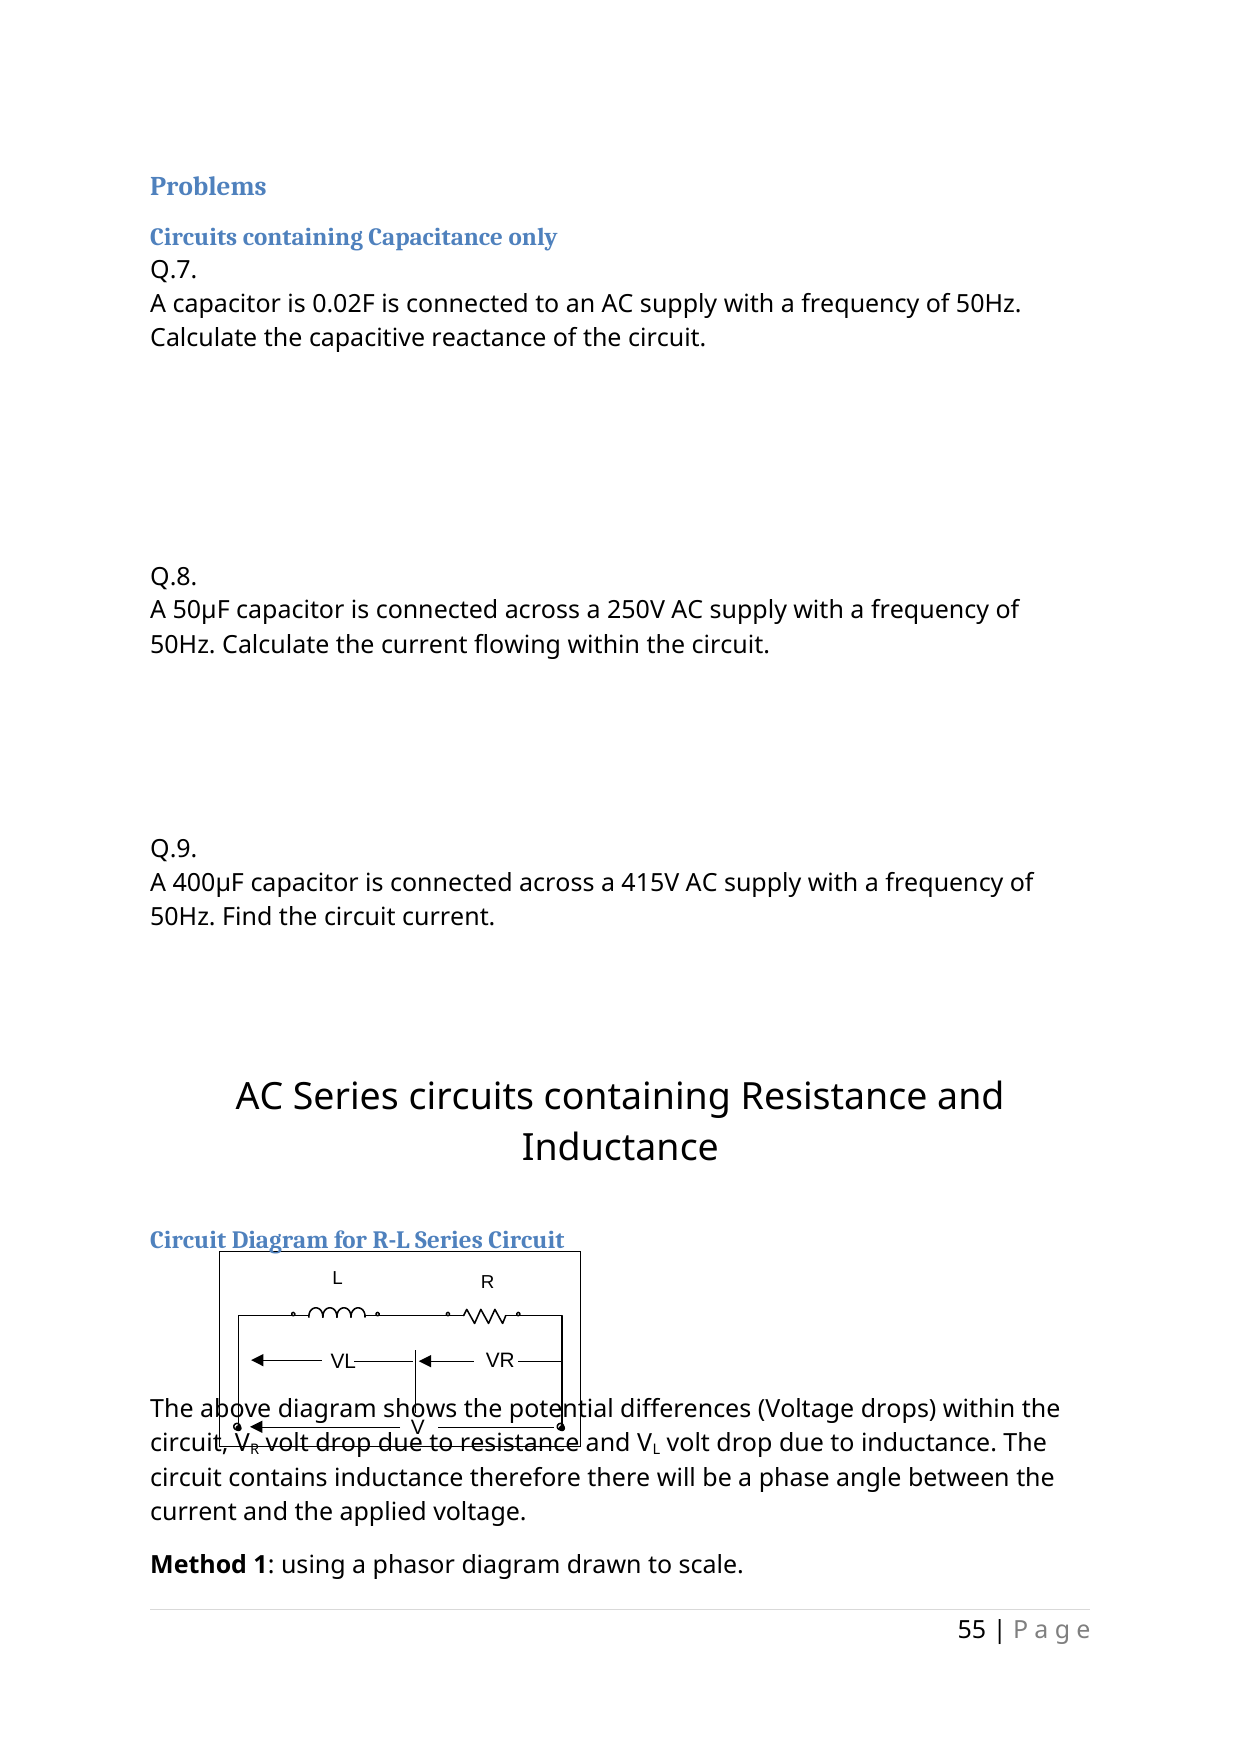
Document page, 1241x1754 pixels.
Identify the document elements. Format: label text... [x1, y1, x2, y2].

text Q.9. [150, 831, 1090, 865]
subtitle AC Series circuits containing Resistance and Inductance [150, 1069, 1090, 1171]
subtitle Circuit Diagram for R-L Series Circuit [150, 1226, 1090, 1255]
text Q.8. [150, 558, 1090, 592]
text A 400µF capacitor is connected across a 415V AC supply with a frequency of 50Hz. Find the circuit current. [150, 865, 1090, 933]
subtitle Problems [150, 171, 1090, 202]
text Q.7. [150, 252, 1090, 286]
text Method 1: using a phasor diagram drawn to scale. [150, 1547, 1090, 1581]
text A capacitor is 0.02F is connected to an AC supply with a frequency of 50Hz. Calculate the capacitive reactance of the circuit. [150, 286, 1090, 354]
subtitle Circuits containing Capacitance only [150, 223, 1090, 252]
text The above diagram shows the potential differences (Voltage drops) within the circuit, VR volt drop due to resistance and VL volt drop due to inductance. The circuit contains inductance therefore there will be a phase angle between the current and the applied voltage. [150, 1391, 1090, 1527]
text A 50µF capacitor is connected across a 250V AC supply with a frequency of 50Hz. Calculate the current flowing within the circuit. [150, 592, 1090, 660]
